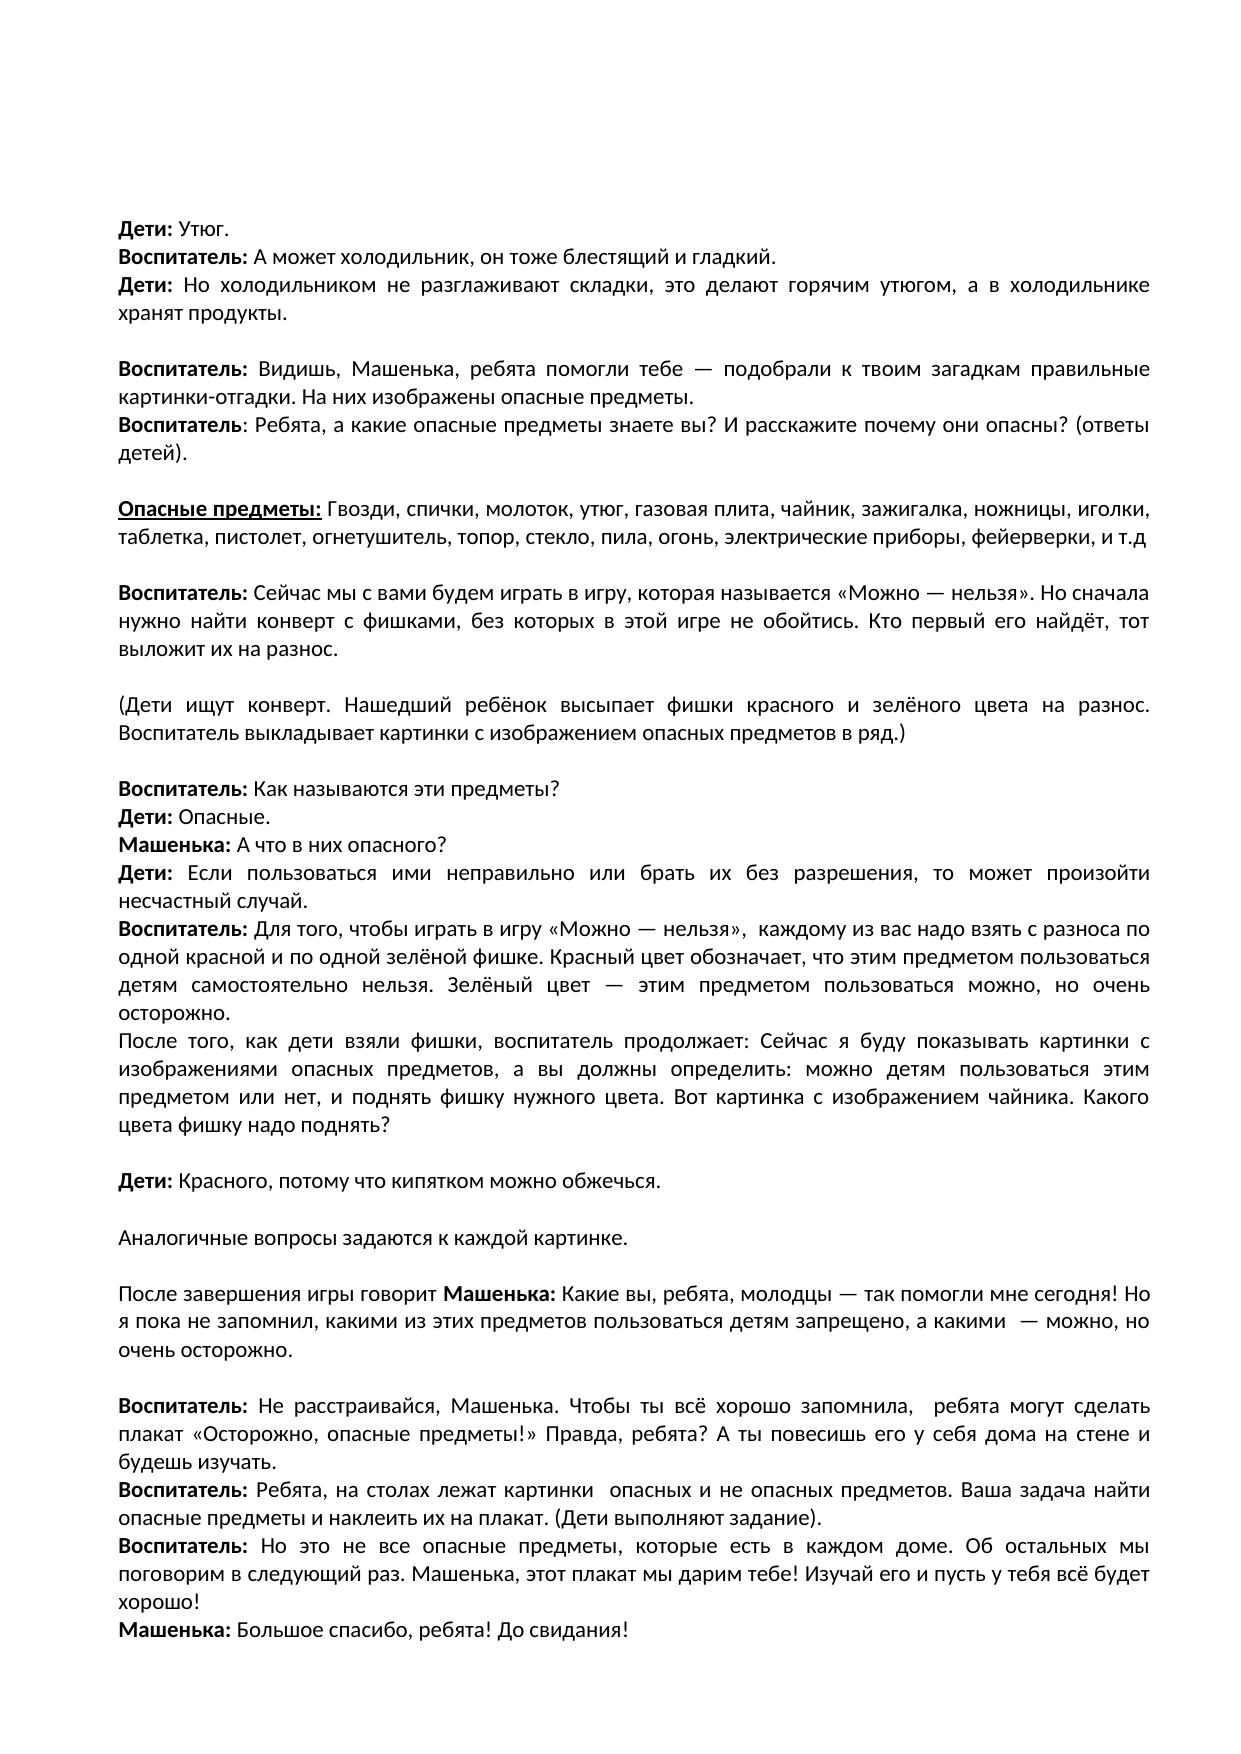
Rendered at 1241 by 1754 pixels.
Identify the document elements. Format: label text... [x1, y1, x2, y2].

text Воспитатель: Ребята, на столах лежат картинки опасных и не опасных предметов. Ваша задача найти опасные предметы и наклеить их на плакат. (Дети выполняют задание). [118, 1475, 1152, 1531]
text Воспитатель: Ребята, а какие опасные предметы знаете вы? И расскажите почему они опасны? (ответы детей). [118, 410, 1152, 466]
text Воспитатель: Для того, чтобы играть в игру «Можно — нельзя», каждому из вас надо взять с разноса по одной красной и по одной зелёной фишке. Красный цвет обозначает, что этим предметом пользоваться детям самостоятельно нельзя. Зелёный цвет — этим предметом пользоваться можно, но очень осторожно. [118, 914, 1152, 1026]
text Воспитатель: Как называются эти предметы? [118, 774, 1152, 802]
text Дети: Если пользоваться ими неправильно или брать их без разрешения, то может произойти несчастный случай. [118, 858, 1152, 914]
text Опасные предметы: Гвозди, спички, молоток, утюг, газовая плита, чайник, зажигалка, ножницы, иголки, таблетка, пистолет, огнетушитель, топор, стекло, пила, огонь, электрические приборы, фейерверки, и т.д [118, 494, 1152, 550]
text Дети: Но холодильником не разглаживают складки, это делают горячим утюгом, а в холодильнике хранят продукты. [118, 270, 1152, 326]
text Воспитатель: Но это не все опасные предметы, которые есть в каждом доме. Об остальных мы поговорим в следующий раз. Машенька, этот плакат мы дарим тебе! Изучай его и пусть у тебя всё будет хорошо! [118, 1531, 1152, 1615]
text Дети: Красного, потому что кипятком можно обжечься. [118, 1167, 1152, 1194]
text Воспитатель: Сейчас мы с вами будем играть в игру, которая называется «Можно — нельзя». Но сначала нужно найти конверт с фишками, без которых в этой игре не обойтись. Кто первый его найдёт, тот выложит их на разнос. [118, 578, 1152, 662]
text Дети: Опасные. [118, 802, 1152, 830]
text Воспитатель: А может холодильник, он тоже блестящий и гладкий. [118, 242, 1152, 270]
text Машенька: Большое спасибо, ребята! До свидания! [118, 1615, 1152, 1643]
text (Дети ищут конверт. Нашедший ребёнок высыпает фишки красного и зелёного цвета на разнос. Воспитатель выкладывает картинки с изображением опасных предметов в ряд.) [118, 690, 1152, 746]
text Дети: Утюг. [118, 214, 1152, 242]
text Машенька: А что в них опасного? [118, 830, 1152, 858]
text После завершения игры говорит Машенька: Какие вы, ребята, молодцы — так помогли мне сегодня! Но я пока не запомнил, какими из этих предметов пользоваться детям запрещено, а какими — можно, но очень осторожно. [118, 1279, 1152, 1363]
text После того, как дети взяли фишки, воспитатель продолжает: Сейчас я буду показывать картинки с изображениями опасных предметов, а вы должны определить: можно детям пользоваться этим предметом или нет, и поднять фишку нужного цвета. Вот картинка с изображением чайника. Какого цвета фишку надо поднять? [118, 1026, 1152, 1138]
text Воспитатель: Видишь, Машенька, ребята помогли тебе — подобрали к твоим загадкам правильные картинки-отгадки. На них изображены опасные предметы. [118, 354, 1152, 410]
text Аналогичные вопросы задаются к каждой картинке. [118, 1223, 1152, 1251]
text Воспитатель: Не расстраивайся, Машенька. Чтобы ты всё хорошо запомнила, ребята могут сделать плакат «Осторожно, опасные предметы!» Правда, ребята? А ты повесишь его у себя дома на стене и будешь изучать. [118, 1391, 1152, 1475]
